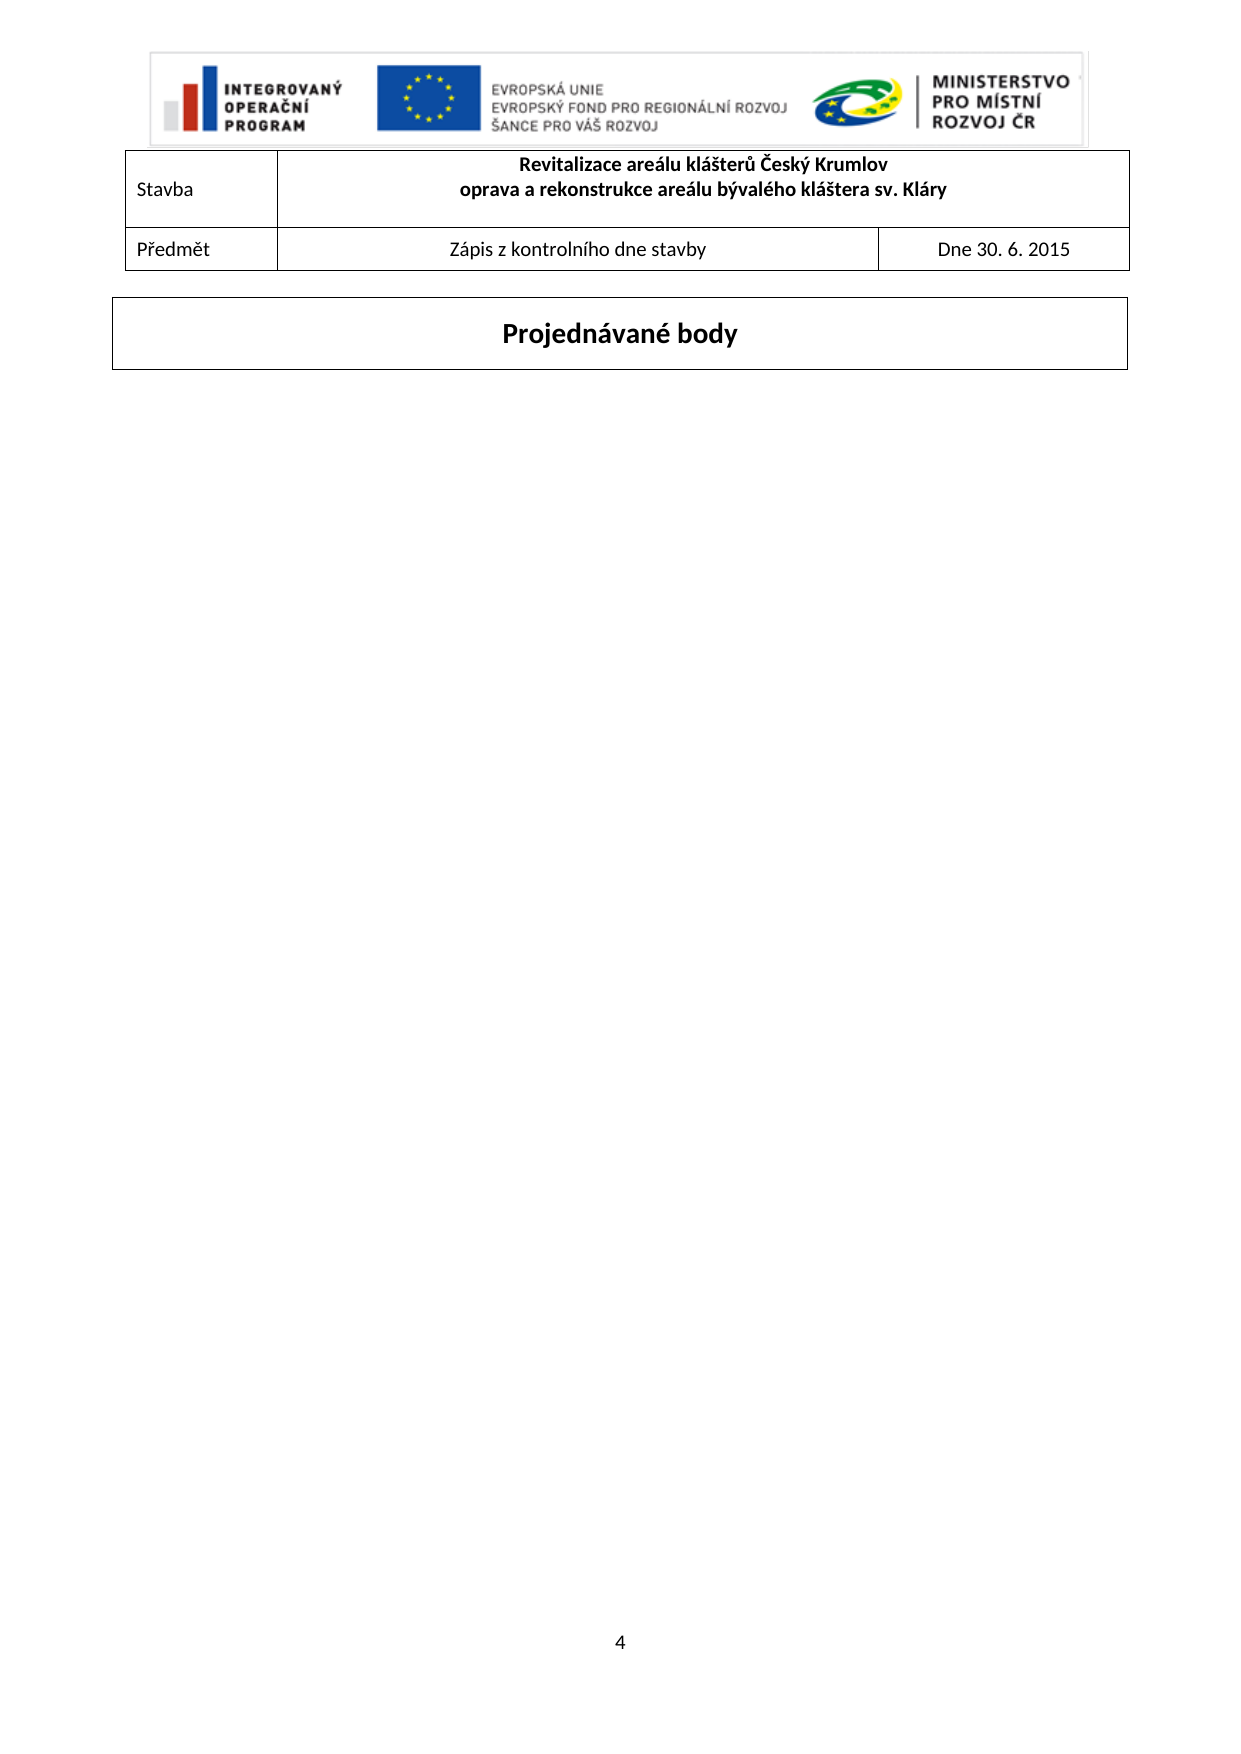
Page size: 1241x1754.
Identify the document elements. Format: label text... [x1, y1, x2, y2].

table_header Projednávané body [113, 298, 1127, 369]
picture [147, 51, 1090, 149]
